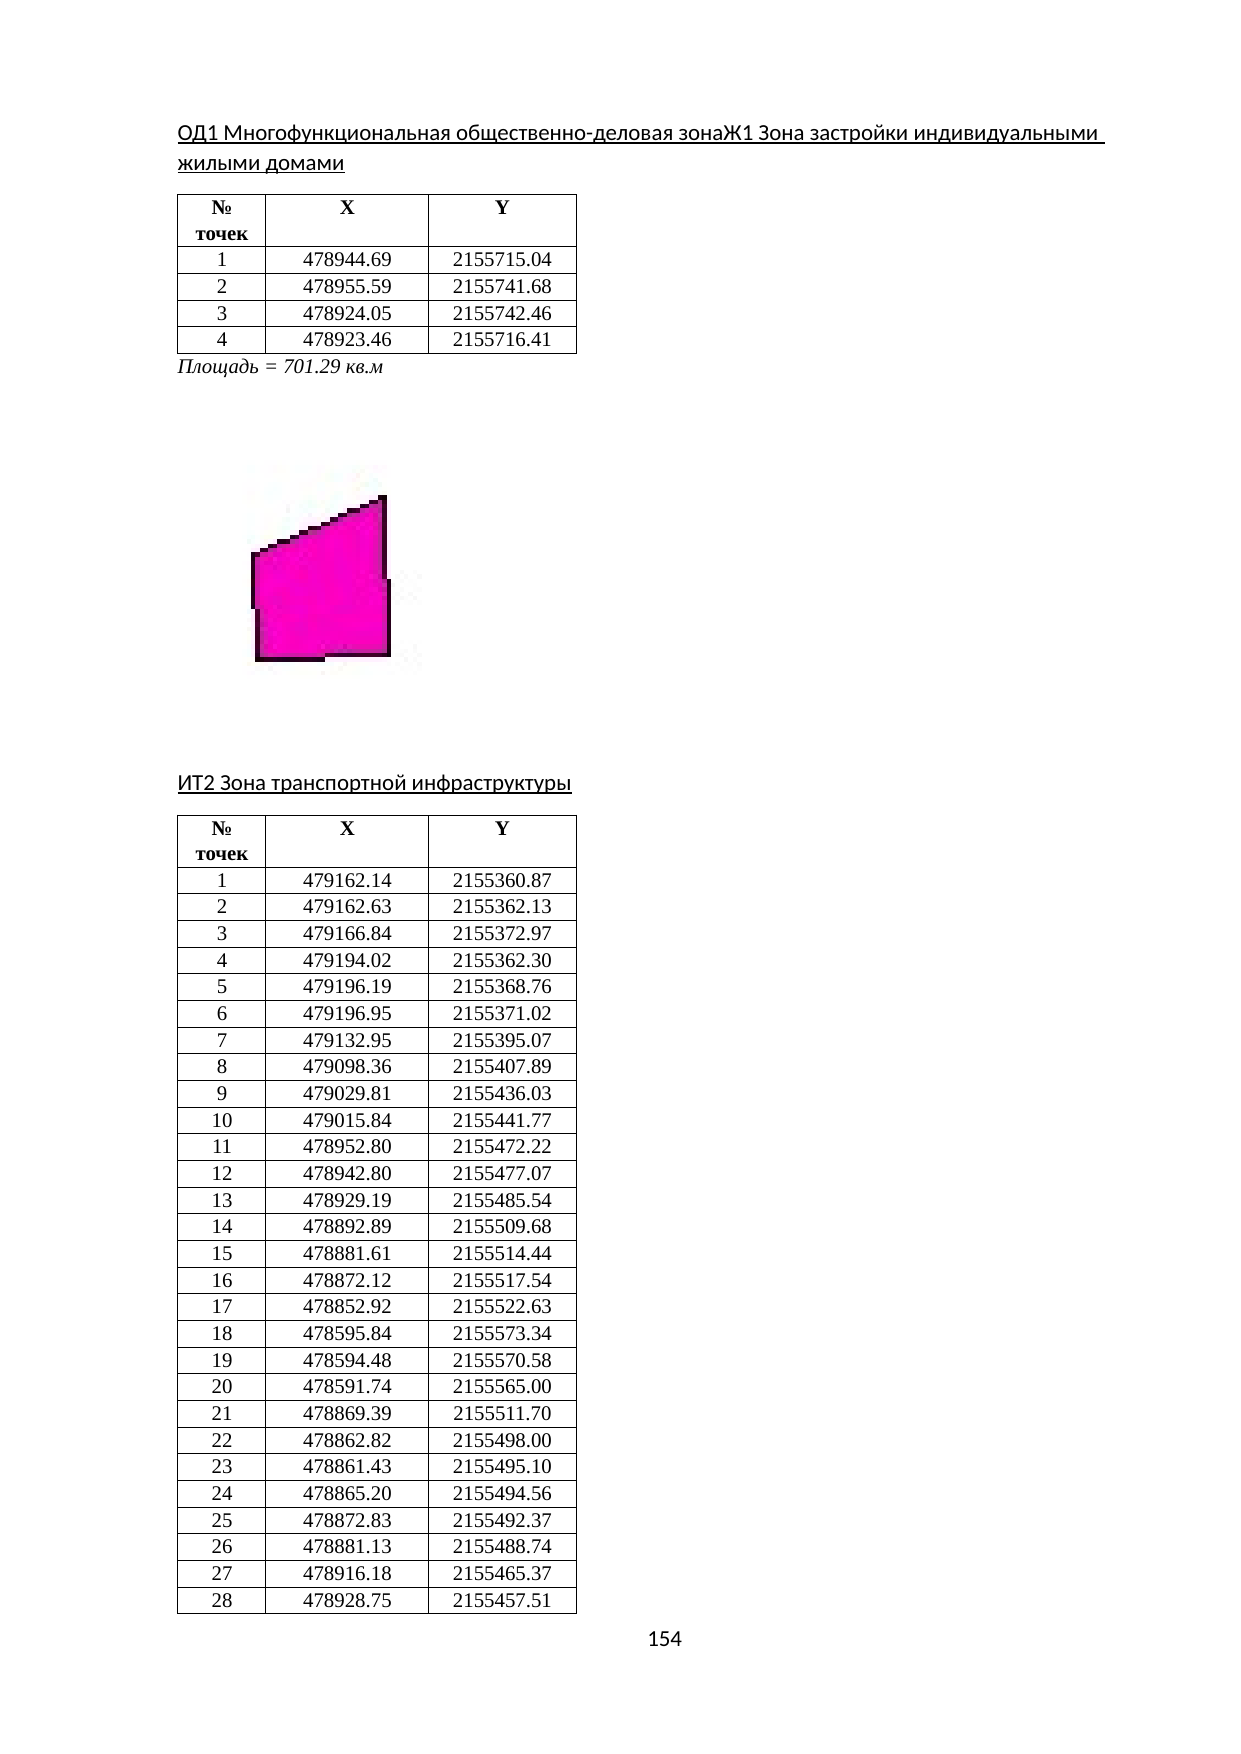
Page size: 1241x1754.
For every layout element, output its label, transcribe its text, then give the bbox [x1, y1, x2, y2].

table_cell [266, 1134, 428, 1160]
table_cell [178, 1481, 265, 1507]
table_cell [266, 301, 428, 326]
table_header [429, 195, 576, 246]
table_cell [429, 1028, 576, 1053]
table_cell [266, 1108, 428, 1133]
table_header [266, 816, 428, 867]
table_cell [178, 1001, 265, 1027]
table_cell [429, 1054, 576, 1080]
text ОД1 Многофункциональная общественно-деловая зонаЖ1 Зона застройки индивидуальными жилыми домами [177, 118, 1152, 176]
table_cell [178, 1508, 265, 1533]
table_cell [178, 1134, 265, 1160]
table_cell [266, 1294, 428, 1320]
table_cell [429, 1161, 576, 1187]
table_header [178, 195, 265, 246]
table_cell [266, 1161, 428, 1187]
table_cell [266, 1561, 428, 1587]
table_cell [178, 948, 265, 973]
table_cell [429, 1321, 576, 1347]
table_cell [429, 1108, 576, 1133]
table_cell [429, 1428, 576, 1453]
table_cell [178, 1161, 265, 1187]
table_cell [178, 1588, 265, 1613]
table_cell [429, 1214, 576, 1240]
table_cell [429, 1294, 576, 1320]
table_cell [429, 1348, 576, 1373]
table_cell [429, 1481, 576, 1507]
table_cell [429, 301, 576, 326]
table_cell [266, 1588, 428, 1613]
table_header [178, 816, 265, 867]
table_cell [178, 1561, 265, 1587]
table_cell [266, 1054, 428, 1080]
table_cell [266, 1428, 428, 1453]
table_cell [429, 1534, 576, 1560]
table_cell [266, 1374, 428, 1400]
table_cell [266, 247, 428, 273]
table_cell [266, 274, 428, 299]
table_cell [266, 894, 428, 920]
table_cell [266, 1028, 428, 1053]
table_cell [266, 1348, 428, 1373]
text Площадь = 701.29 кв.м [177, 354, 1152, 378]
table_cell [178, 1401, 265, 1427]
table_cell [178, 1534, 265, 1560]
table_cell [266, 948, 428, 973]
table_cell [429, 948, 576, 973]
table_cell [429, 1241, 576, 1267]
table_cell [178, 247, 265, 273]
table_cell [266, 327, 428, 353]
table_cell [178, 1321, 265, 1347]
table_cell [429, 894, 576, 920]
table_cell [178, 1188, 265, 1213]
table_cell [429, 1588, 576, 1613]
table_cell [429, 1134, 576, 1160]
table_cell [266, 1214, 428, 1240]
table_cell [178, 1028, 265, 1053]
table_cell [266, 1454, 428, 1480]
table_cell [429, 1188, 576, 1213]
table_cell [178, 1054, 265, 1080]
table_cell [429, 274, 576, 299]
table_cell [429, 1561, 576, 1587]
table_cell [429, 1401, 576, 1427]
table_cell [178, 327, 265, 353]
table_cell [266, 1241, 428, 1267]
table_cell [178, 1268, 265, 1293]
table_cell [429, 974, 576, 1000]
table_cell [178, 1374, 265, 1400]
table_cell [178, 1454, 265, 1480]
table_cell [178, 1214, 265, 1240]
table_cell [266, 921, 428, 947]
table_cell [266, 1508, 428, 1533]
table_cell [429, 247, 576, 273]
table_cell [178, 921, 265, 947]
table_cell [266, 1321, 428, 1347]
text ИТ2 Зона транспортной инфраструктуры [177, 768, 1152, 796]
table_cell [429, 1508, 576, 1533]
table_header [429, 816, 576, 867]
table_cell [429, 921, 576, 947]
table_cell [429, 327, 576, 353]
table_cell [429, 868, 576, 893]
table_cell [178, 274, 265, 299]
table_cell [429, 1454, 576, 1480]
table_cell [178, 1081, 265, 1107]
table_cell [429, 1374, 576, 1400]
picture [177, 396, 457, 750]
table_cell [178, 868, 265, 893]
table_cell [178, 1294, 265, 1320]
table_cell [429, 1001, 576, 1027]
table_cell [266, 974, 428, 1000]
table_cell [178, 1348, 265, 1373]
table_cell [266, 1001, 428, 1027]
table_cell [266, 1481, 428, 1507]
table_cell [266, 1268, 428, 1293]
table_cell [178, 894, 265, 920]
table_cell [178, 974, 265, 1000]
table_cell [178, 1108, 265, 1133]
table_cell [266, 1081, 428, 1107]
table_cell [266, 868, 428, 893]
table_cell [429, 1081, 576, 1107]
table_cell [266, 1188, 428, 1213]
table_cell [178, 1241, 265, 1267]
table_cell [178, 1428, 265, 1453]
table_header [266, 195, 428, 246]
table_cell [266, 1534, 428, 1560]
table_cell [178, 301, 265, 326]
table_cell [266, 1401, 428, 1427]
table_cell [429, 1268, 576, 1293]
